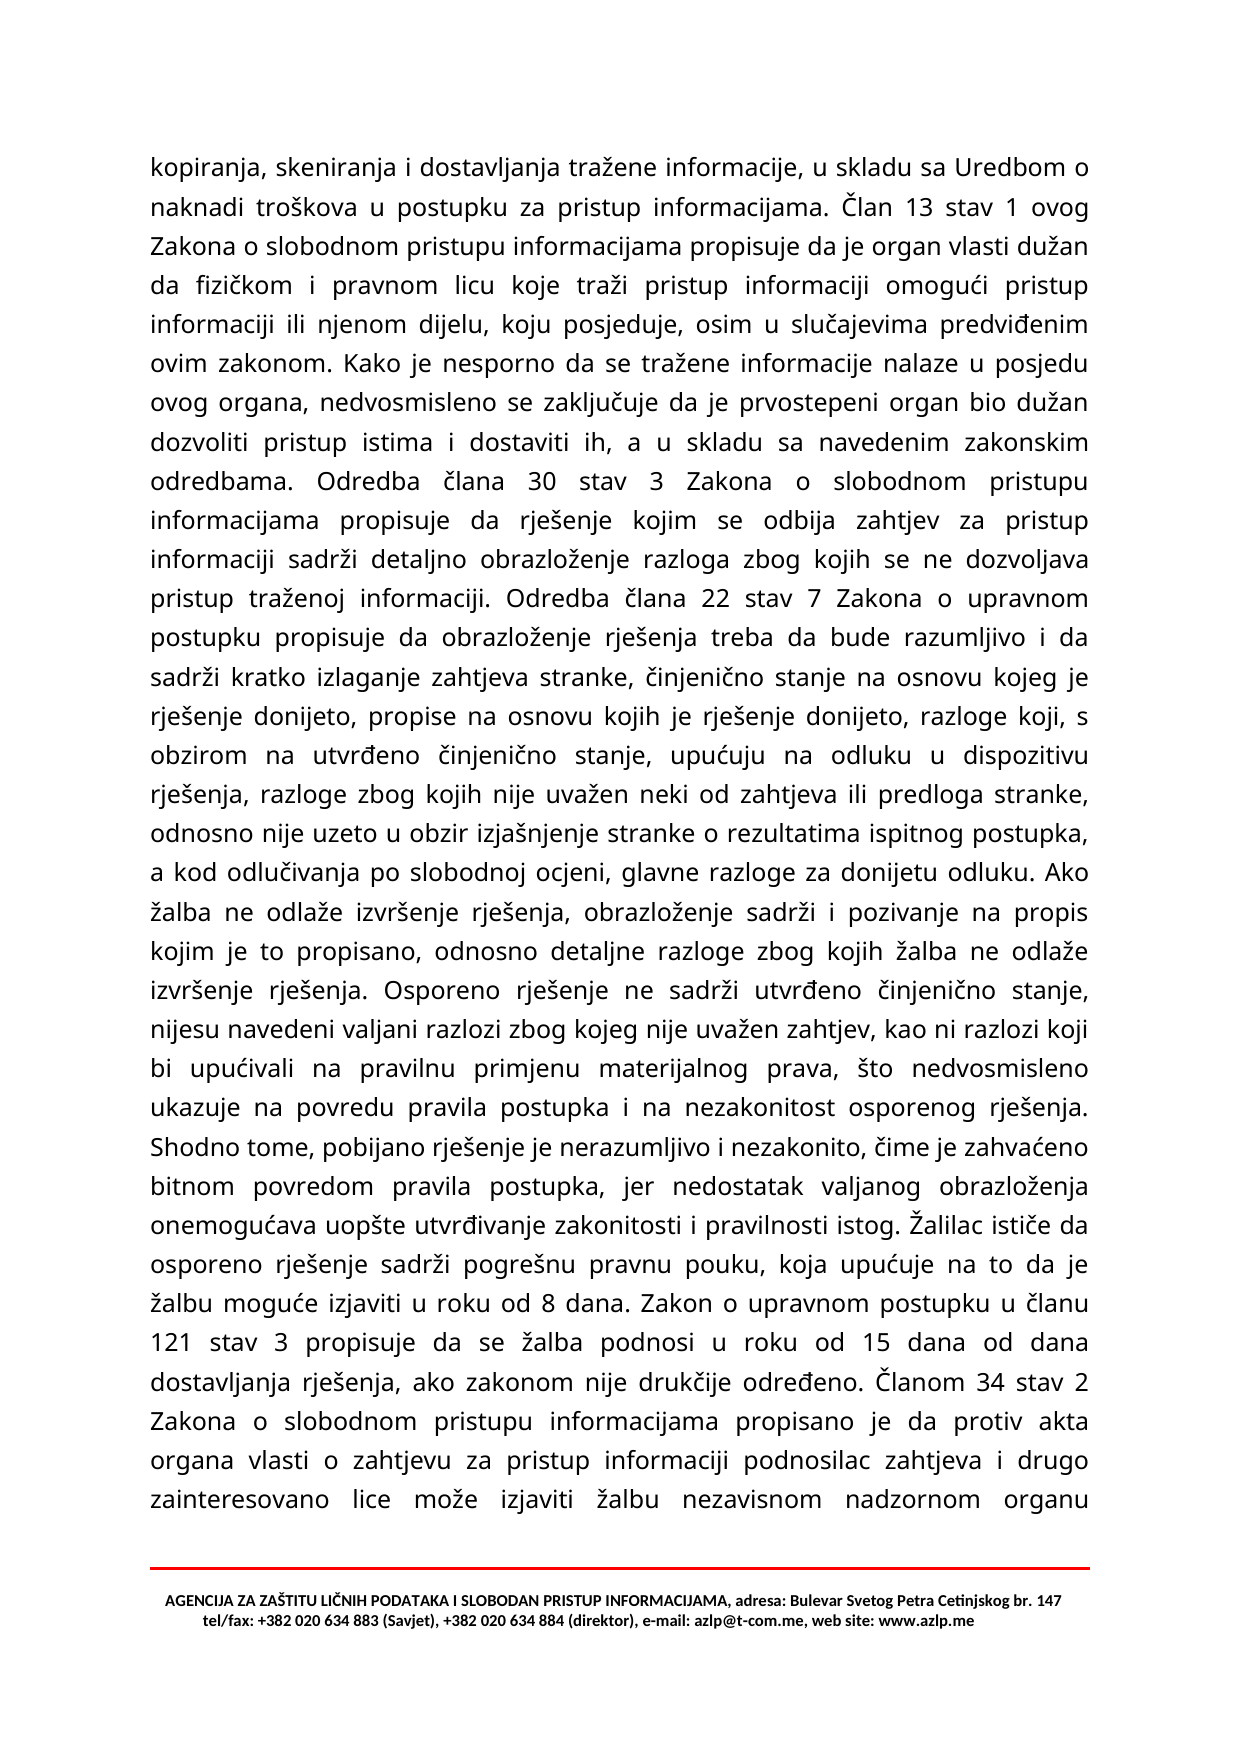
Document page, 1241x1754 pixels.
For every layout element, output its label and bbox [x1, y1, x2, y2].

text [150, 150, 1090, 1516]
